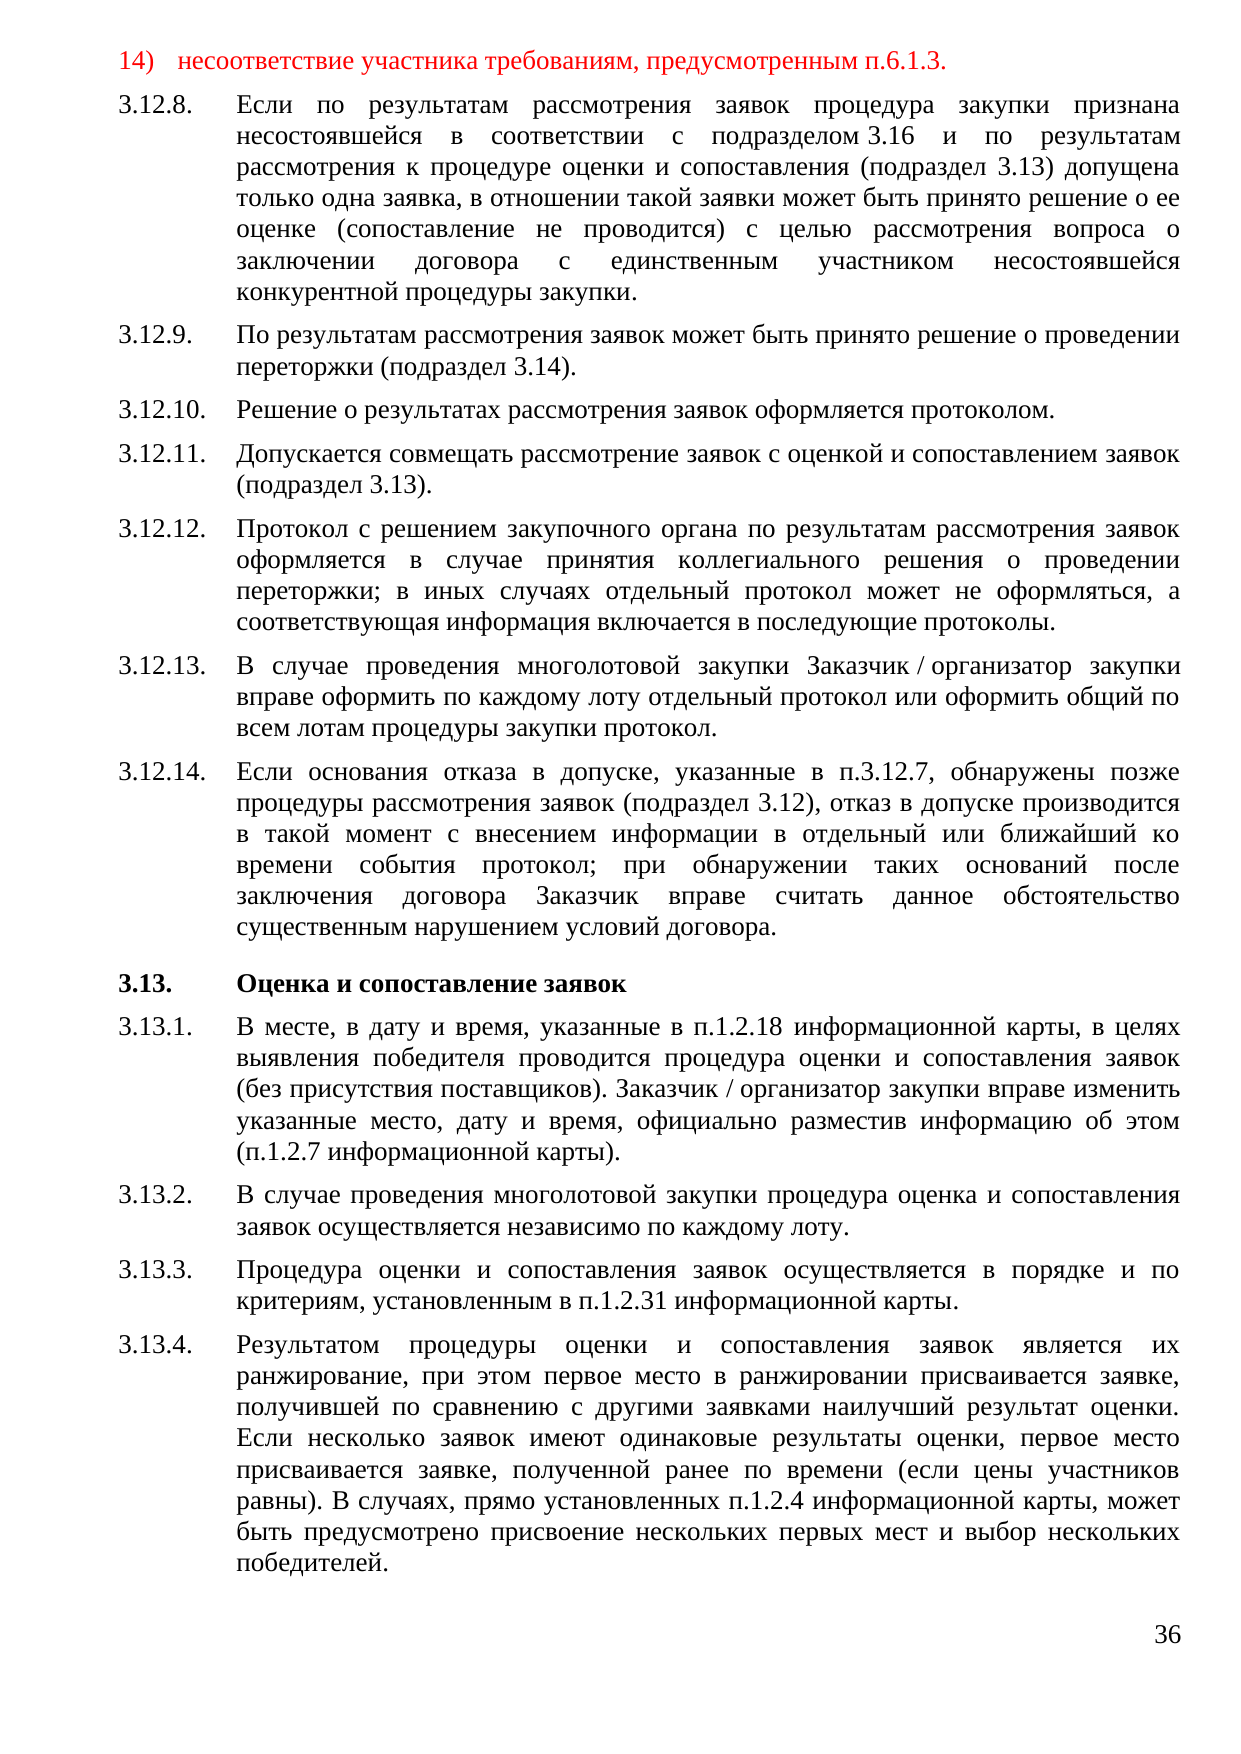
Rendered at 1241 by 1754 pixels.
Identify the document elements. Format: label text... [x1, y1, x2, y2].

text В случае проведения многолотовой закупки Заказчик / организатор закупки вправе оформить по каждому лоту отдельный протокол или оформить общий по всем лотам процедуры закупки протокол. [118, 649, 1181, 742]
text Если основания отказа в допуске, указанные в п.3.12.7, обнаружены позже процедуры рассмотрения заявок (подраздел 3.12), отказ в допуске производится в такой момент с внесением информации в отдельный или ближайший ко времени события протокол; при обнаружении таких оснований после заключения договора Заказчик вправе считать данное обстоятельство существенным нарушением условий договора. [118, 755, 1181, 942]
text Процедура оценки и сопоставления заявок осуществляется в порядке и по критериям, установленным в п.1.2.31 информационной карты. [118, 1253, 1181, 1316]
text Результатом процедуры оценки и сопоставления заявок является их ранжирование, при этом первое место в ранжировании присваивается заявке, получившей по сравнению с другими заявками наилучший результат оценки. Если несколько заявок имеют одинаковые результаты оценки, первое место присваивается заявке, полученной ранее по времени (если цены участников равны). В случаях, прямо установленных п.1.2.4 информационной карты, может быть предусмотрено присвоение нескольких первых мест и выбор нескольких победителей. [118, 1328, 1181, 1577]
text Если по результатам рассмотрения заявок процедура закупки признана несостоявшейся в соответствии с подразделом 3.16 и по результатам рассмотрения к процедуре оценки и сопоставления (подраздел 3.13) допущена только одна заявка, в отношении такой заявки может быть принято решение о ее оценке (сопоставление не проводится) с целью рассмотрения вопроса о заключении договора с единственным участником несостоявшейся конкурентной процедуры закупки. [118, 88, 1181, 306]
text Допускается совмещать рассмотрение заявок с оценкой и сопоставлением заявок (подраздел 3.13). [118, 437, 1181, 499]
text В случае проведения многолотовой закупки процедура оценка и сопоставления заявок осуществляется независимо по каждому лоту. [118, 1178, 1181, 1241]
text Оценка и сопоставление заявок [118, 967, 1181, 998]
text несоответствие участника требованиям, предусмотренным п.6.1.3. [118, 44, 1181, 76]
text По результатам рассмотрения заявок может быть принято решение о проведении переторжки (подраздел 3.14). [118, 318, 1181, 381]
text Решение о результатах рассмотрения заявок оформляется протоколом. [118, 393, 1181, 424]
text Протокол с решением закупочного органа по результатам рассмотрения заявок оформляется в случае принятия коллегиального решения о проведении переторжки; в иных случаях отдельный протокол может не оформляться, а соответствующая информация включается в последующие протоколы. [118, 512, 1181, 636]
text В месте, в дату и время, указанные в п.1.2.18 информационной карты, в целях выявления победителя проводится процедура оценки и сопоставления заявок (без присутствия поставщиков). Заказчик / организатор закупки вправе изменить указанные место, дату и время, официально разместив информацию об этом (п.1.2.7 информационной карты). [118, 1010, 1181, 1166]
